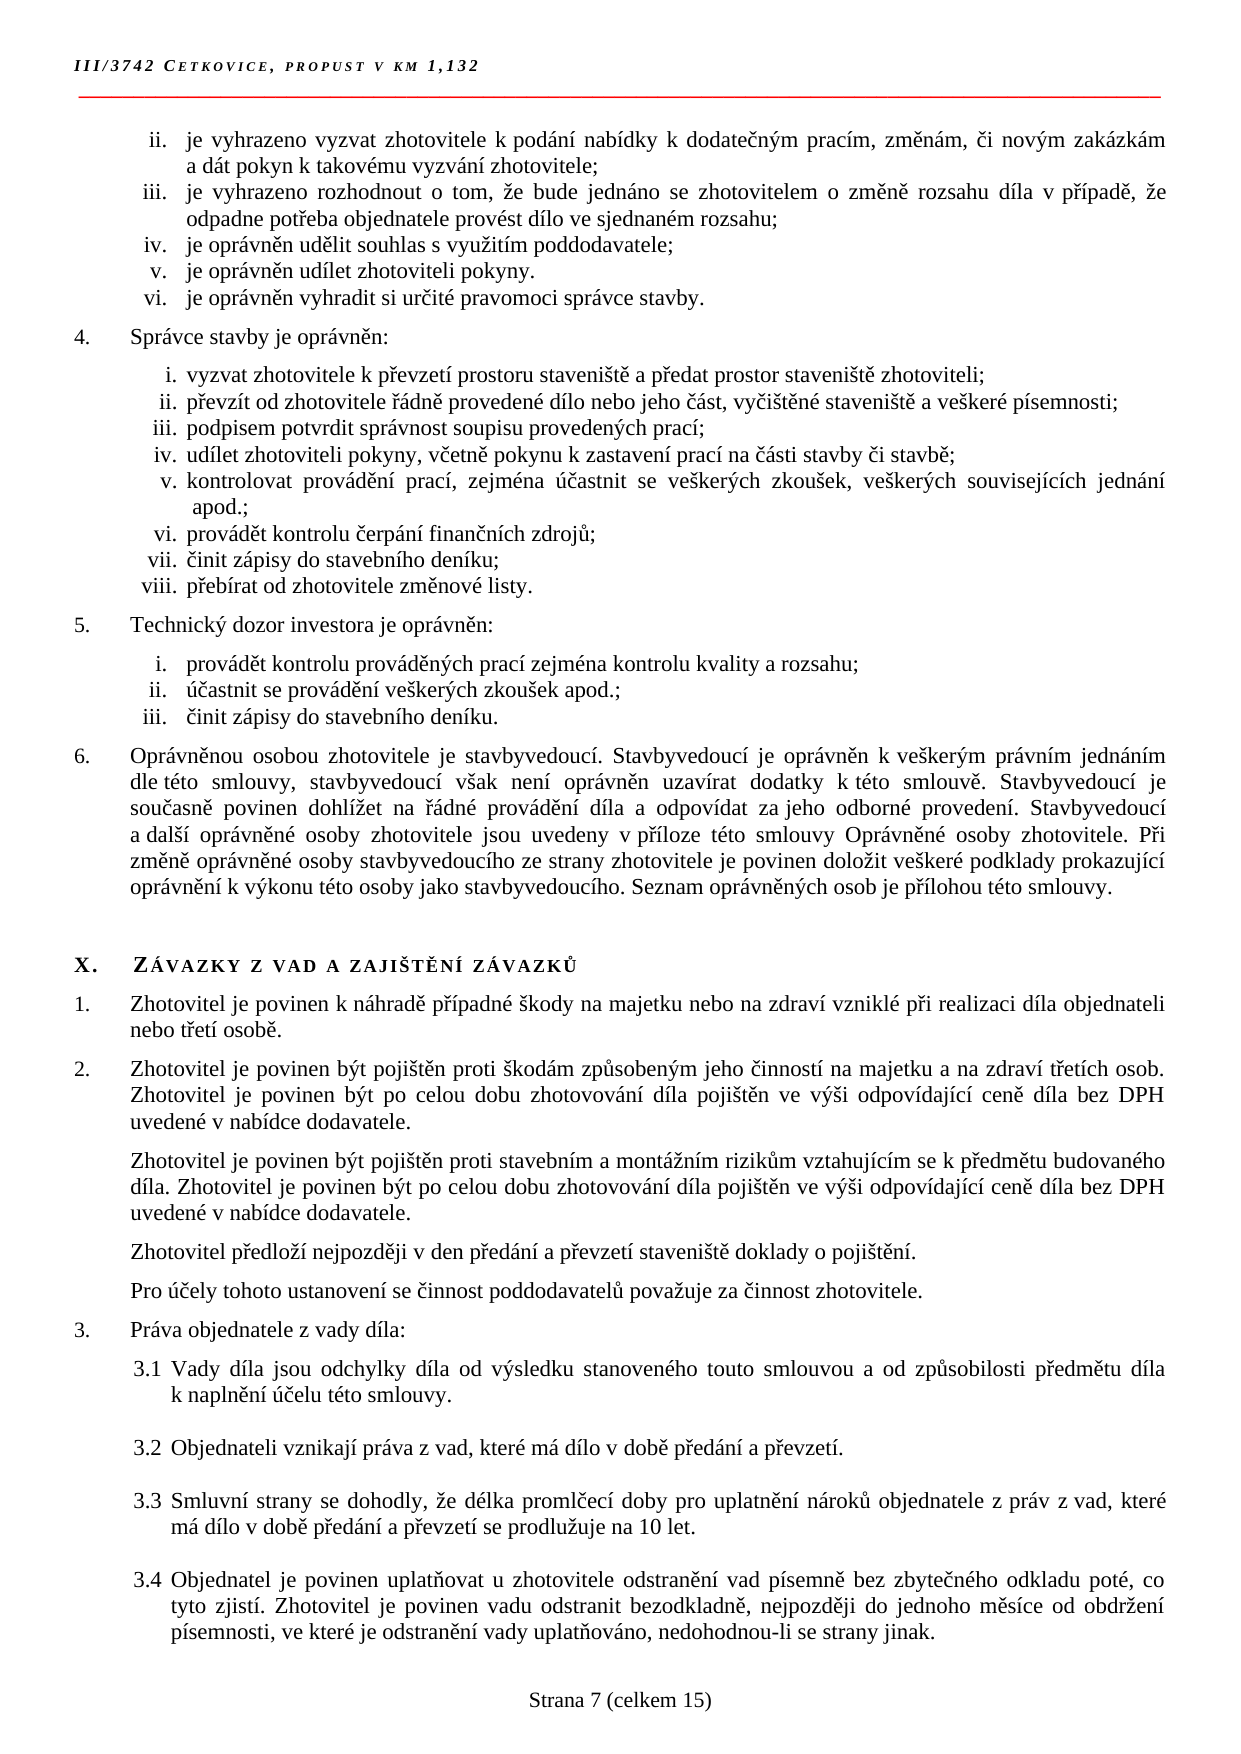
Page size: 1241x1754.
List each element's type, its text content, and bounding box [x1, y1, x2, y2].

list Objednatel je povinen uplatňovat u zhotovitele odstranění vad písemně bez zbytečného odkladu poté, co tyto zjistí. Zhotovitel je povinen vadu odstranit bezodkladně, nejpozději do jednoho měsíce od obdržení písemnosti, ve které je odstranění vady uplatňováno, nedohodnou-li se strany jinak. [133, 1566, 1166, 1645]
list Závazky z vad a zajištění závazků [74, 951, 1166, 977]
list převzít od zhotovitele řádně provedené dílo nebo jeho část, vyčištěné staveniště a veškeré písemnosti; [177, 388, 1166, 414]
list Vady díla jsou odchylky díla od výsledku stanoveného touto smlouvou a od způsobilosti předmětu díla k naplnění účelu této smlouvy. [133, 1355, 1166, 1408]
list kontrolovat provádění prací, zejména účastnit se veškerých zkoušek, veškerých souvisejících jednání apod.; [177, 467, 1166, 520]
list činit zápisy do stavebního deníku; [177, 546, 1166, 572]
list provádět kontrolu čerpání finančních zdrojů; [177, 520, 1166, 546]
list Smluvní strany se dohodly, že délka promlčecí doby pro uplatnění nároků objednatele z práv z vad, které má dílo v době předání a převzetí se prodlužuje na 10 let. [133, 1487, 1166, 1539]
text Zhotovitel je povinen být pojištěn proti stavebním a montážním rizikům vztahujícím se k předmětu budovaného díla. Zhotovitel je povinen být po celou dobu zhotovování díla pojištěn ve výši odpovídající ceně díla bez DPH uvedené v nabídce dodavatele. [130, 1147, 1166, 1226]
list Objednateli vznikají práva z vad, které má dílo v době předání a převzetí. [133, 1434, 1166, 1460]
list Zhotovitel je povinen být pojištěn proti škodám způsobeným jeho činností na majetku a na zdraví třetích osob. Zhotovitel je povinen být po celou dobu zhotovování díla pojištěn ve výši odpovídající ceně díla bez DPH uvedené v nabídce dodavatele. [74, 1055, 1166, 1134]
list činit zápisy do stavebního deníku. [167, 703, 1166, 729]
list Oprávněnou osobou zhotovitele je stavbyvedoucí. Stavbyvedoucí je oprávněn k veškerým právním jednáním dle této smlouvy, stavbyvedoucí však není oprávněn uzavírat dodatky k této smlouvě. Stavbyvedoucí je současně povinen dohlížet na řádné provádění díla a odpovídat za jeho odborné provedení. Stavbyvedoucí a další oprávněné osoby zhotovitele jsou uvedeny v příloze této smlouvy Oprávněné osoby zhotovitele. Při změně oprávněné osoby stavbyvedoucího ze strany zhotovitele je povinen doložit veškeré podklady prokazující oprávnění k výkonu této osoby jako stavbyvedoucího. Seznam oprávněných osob je přílohou této smlouvy. [74, 742, 1166, 900]
text Pro účely tohoto ustanovení se činnost poddodavatelů považuje za činnost zhotovitele. [130, 1277, 1166, 1303]
list Správce stavby je oprávněn: [74, 323, 1166, 349]
list je oprávněn vyhradit si určité pravomoci správce stavby. [167, 284, 1166, 310]
list podpisem potvrdit správnost soupisu provedených prací; [177, 414, 1166, 441]
list vyzvat zhotovitele k převzetí prostoru staveniště a předat prostor staveniště zhotoviteli; [177, 362, 1166, 388]
list Zhotovitel je povinen k náhradě případné škody na majetku nebo na zdraví vzniklé při realizaci díla objednateli nebo třetí osobě. [74, 990, 1166, 1043]
list účastnit se provádění veškerých zkoušek apod.; [167, 676, 1166, 703]
list Technický dozor investora je oprávněn: [74, 611, 1166, 638]
list přebírat od zhotovitele změnové listy. [177, 572, 1166, 599]
list je vyhrazeno rozhodnout o tom, že bude jednáno se zhotovitelem o změně rozsahu díla v případě, že odpadne potřeba objednatele provést dílo ve sjednaném rozsahu; [167, 178, 1166, 231]
list udílet zhotoviteli pokyny, včetně pokynu k zastavení prací na části stavby či stavbě; [177, 441, 1166, 467]
list je vyhrazeno vyzvat zhotovitele k podání nabídky k dodatečným pracím, změnám, či novým zakázkám a dát pokyn k takovému vyzvání zhotovitele; [167, 126, 1166, 178]
list provádět kontrolu prováděných prací zejména kontrolu kvality a rozsahu; [167, 650, 1166, 676]
list je oprávněn udělit souhlas s využitím poddodavatele; [167, 231, 1166, 257]
list Práva objednatele z vady díla: [74, 1316, 1166, 1342]
list je oprávněn udílet zhotoviteli pokyny. [167, 257, 1166, 284]
text Zhotovitel předloží nejpozději v den předání a převzetí staveniště doklady o pojištění. [130, 1238, 1166, 1265]
